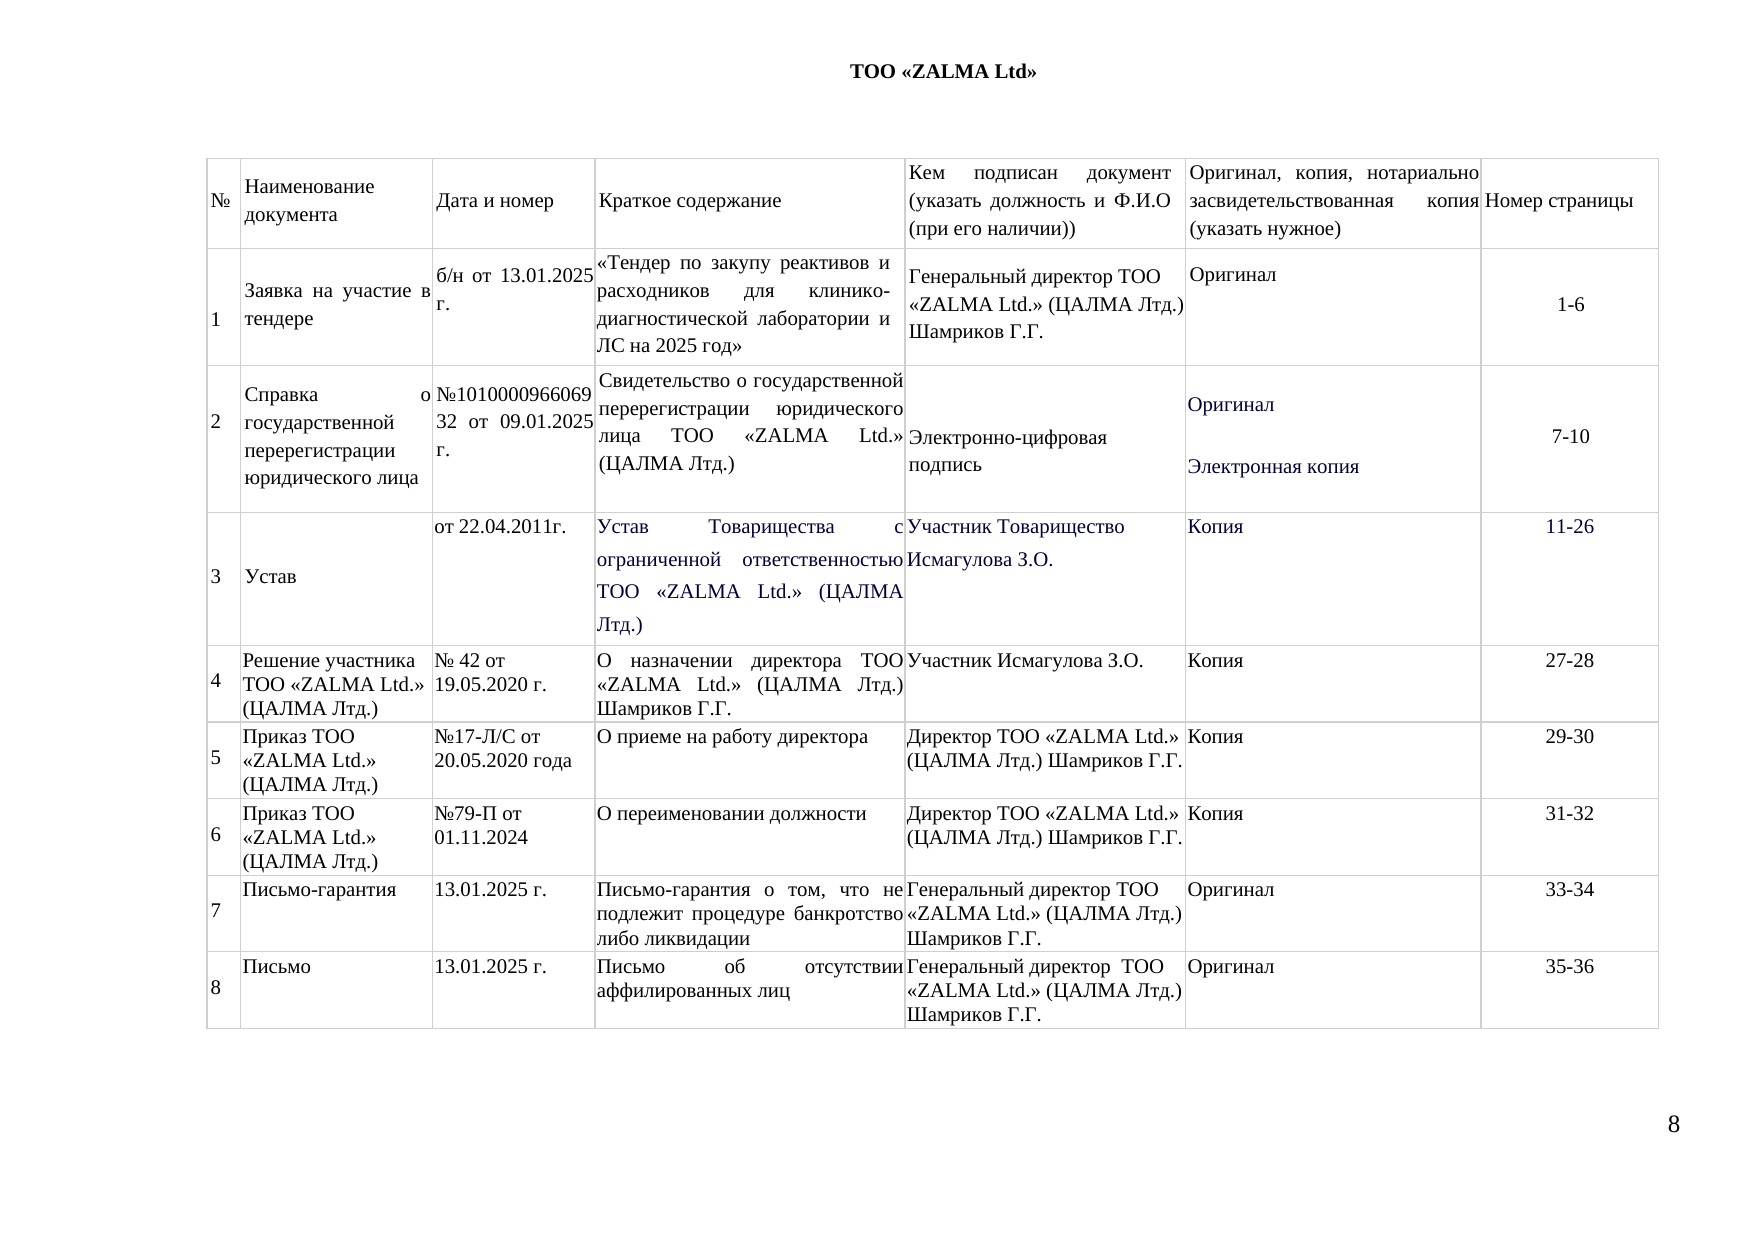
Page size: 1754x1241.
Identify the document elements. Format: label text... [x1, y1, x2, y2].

table_cell Справка о государственной перерегистрации юридического лица [241, 366, 432, 512]
table_cell Генеральный директор ТОО «ZALMA Ltd.» (ЦАЛМА Лтд.) Шамриков Г.Г. [906, 952, 1185, 1028]
table_cell Приказ ТОО «ZALMA Ltd.» (ЦАЛМА Лтд.) [241, 799, 432, 874]
table_cell 33-34 [1482, 876, 1658, 951]
table_cell 2 [208, 366, 240, 512]
table_cell О приеме на работу директора [596, 723, 904, 798]
table_cell Копия [1186, 646, 1480, 721]
table_cell Генеральный директор ТОО «ZALMA Ltd.» (ЦАЛМА Лтд.) Шамриков Г.Г. [906, 249, 1185, 365]
table_cell Копия [1186, 723, 1480, 798]
text ТОО «ZALMA Ltd» [207, 59, 1680, 83]
table_cell №101000096606932 от 09.01.2025 г. [433, 366, 594, 512]
table_header Кем подписан документ (указать должность и Ф.И.О (при его наличии)) [906, 159, 1185, 247]
table_cell О переименовании должности [596, 799, 904, 874]
table_header № [208, 159, 240, 247]
table_header Номер страницы [1482, 159, 1658, 247]
table_cell Устав Товарищества с ограниченной ответственностью ТОО «ZALMA Ltd.» (ЦАЛМА Лтд.) [596, 513, 904, 645]
table_cell Электронно-цифровая подпись [906, 366, 1185, 512]
table_cell Письмо [241, 952, 432, 1028]
table_cell 5 [208, 723, 240, 798]
table_cell 11-26 [1482, 513, 1658, 645]
table_cell Участник Исмагулова З.О. [906, 646, 1185, 721]
table_cell 3 [208, 513, 240, 645]
table_cell Копия [1186, 513, 1480, 645]
table_cell Оригинал [1186, 249, 1480, 365]
table_cell 31-32 [1482, 799, 1658, 874]
table_cell №17-Л/С от 20.05.2020 года [433, 723, 594, 798]
table_cell 1-6 [1482, 249, 1658, 365]
table_cell №79-П от 01.11.2024 [433, 799, 594, 874]
table_cell Директор ТОО «ZALMA Ltd.» (ЦАЛМА Лтд.) Шамриков Г.Г. [906, 799, 1185, 874]
table_cell 8 [208, 952, 240, 1028]
table_cell Оригинал [1186, 952, 1480, 1028]
table_cell Приказ ТОО «ZALMA Ltd.» (ЦАЛМА Лтд.) [241, 723, 432, 798]
table_cell 6 [208, 799, 240, 874]
table_cell «Тендер по закупу реактивов и расходников для клинико-диагностической лаборатории и ЛС на 2025 год» [596, 249, 904, 365]
table_cell Решение участника ТОО «ZALMA Ltd.» (ЦАЛМА Лтд.) [241, 646, 432, 721]
table_header Наименование документа [241, 159, 432, 247]
table_header Дата и номер [433, 159, 594, 247]
table_header Краткое содержание [596, 159, 904, 247]
table_header Оригинал, копия, нотариально засвидетельствованная копия (указать нужное) [1186, 159, 1480, 247]
table_cell № 42 от 19.05.2020 г. [433, 646, 594, 721]
table_cell 4 [208, 646, 240, 721]
table_cell Свидетельство о государственной перерегистрации юридического лица ТОО «ZALMA Ltd.» (ЦАЛМА Лтд.) [596, 366, 904, 512]
table_cell Директор ТОО «ZALMA Ltd.» (ЦАЛМА Лтд.) Шамриков Г.Г. [906, 723, 1185, 798]
table_cell 27-28 [1482, 646, 1658, 721]
table_cell 13.01.2025 г. [433, 876, 594, 951]
table_cell 35-36 [1482, 952, 1658, 1028]
table_cell Письмо-гарантия о том, что не подлежит процедуре банкротство либо ликвидации [596, 876, 904, 951]
table_cell б/н от 13.01.2025 г. [433, 249, 594, 365]
table_cell Заявка на участие в тендере [241, 249, 432, 365]
table_cell 29-30 [1482, 723, 1658, 798]
table_cell 7 [208, 876, 240, 951]
table_cell Оригинал Электронная копия [1186, 366, 1480, 512]
table_cell Участник Товарищество Исмагулова З.О. [906, 513, 1185, 645]
table_cell Письмо-гарантия [241, 876, 432, 951]
table_cell Генеральный директор ТОО «ZALMA Ltd.» (ЦАЛМА Лтд.) Шамриков Г.Г. [906, 876, 1185, 951]
table_cell 13.01.2025 г. [433, 952, 594, 1028]
table_cell Копия [1186, 799, 1480, 874]
table_cell Оригинал [1186, 876, 1480, 951]
table_cell О назначении директора ТОО «ZALMA Ltd.» (ЦАЛМА Лтд.) Шамриков Г.Г. [596, 646, 904, 721]
table_cell 7-10 [1482, 366, 1658, 512]
table_cell Письмо об отсутствии аффилированных лиц [596, 952, 904, 1028]
table_cell 1 [208, 249, 240, 365]
table_cell Устав [241, 513, 432, 645]
table_cell от 22.04.2011г. [433, 513, 594, 645]
